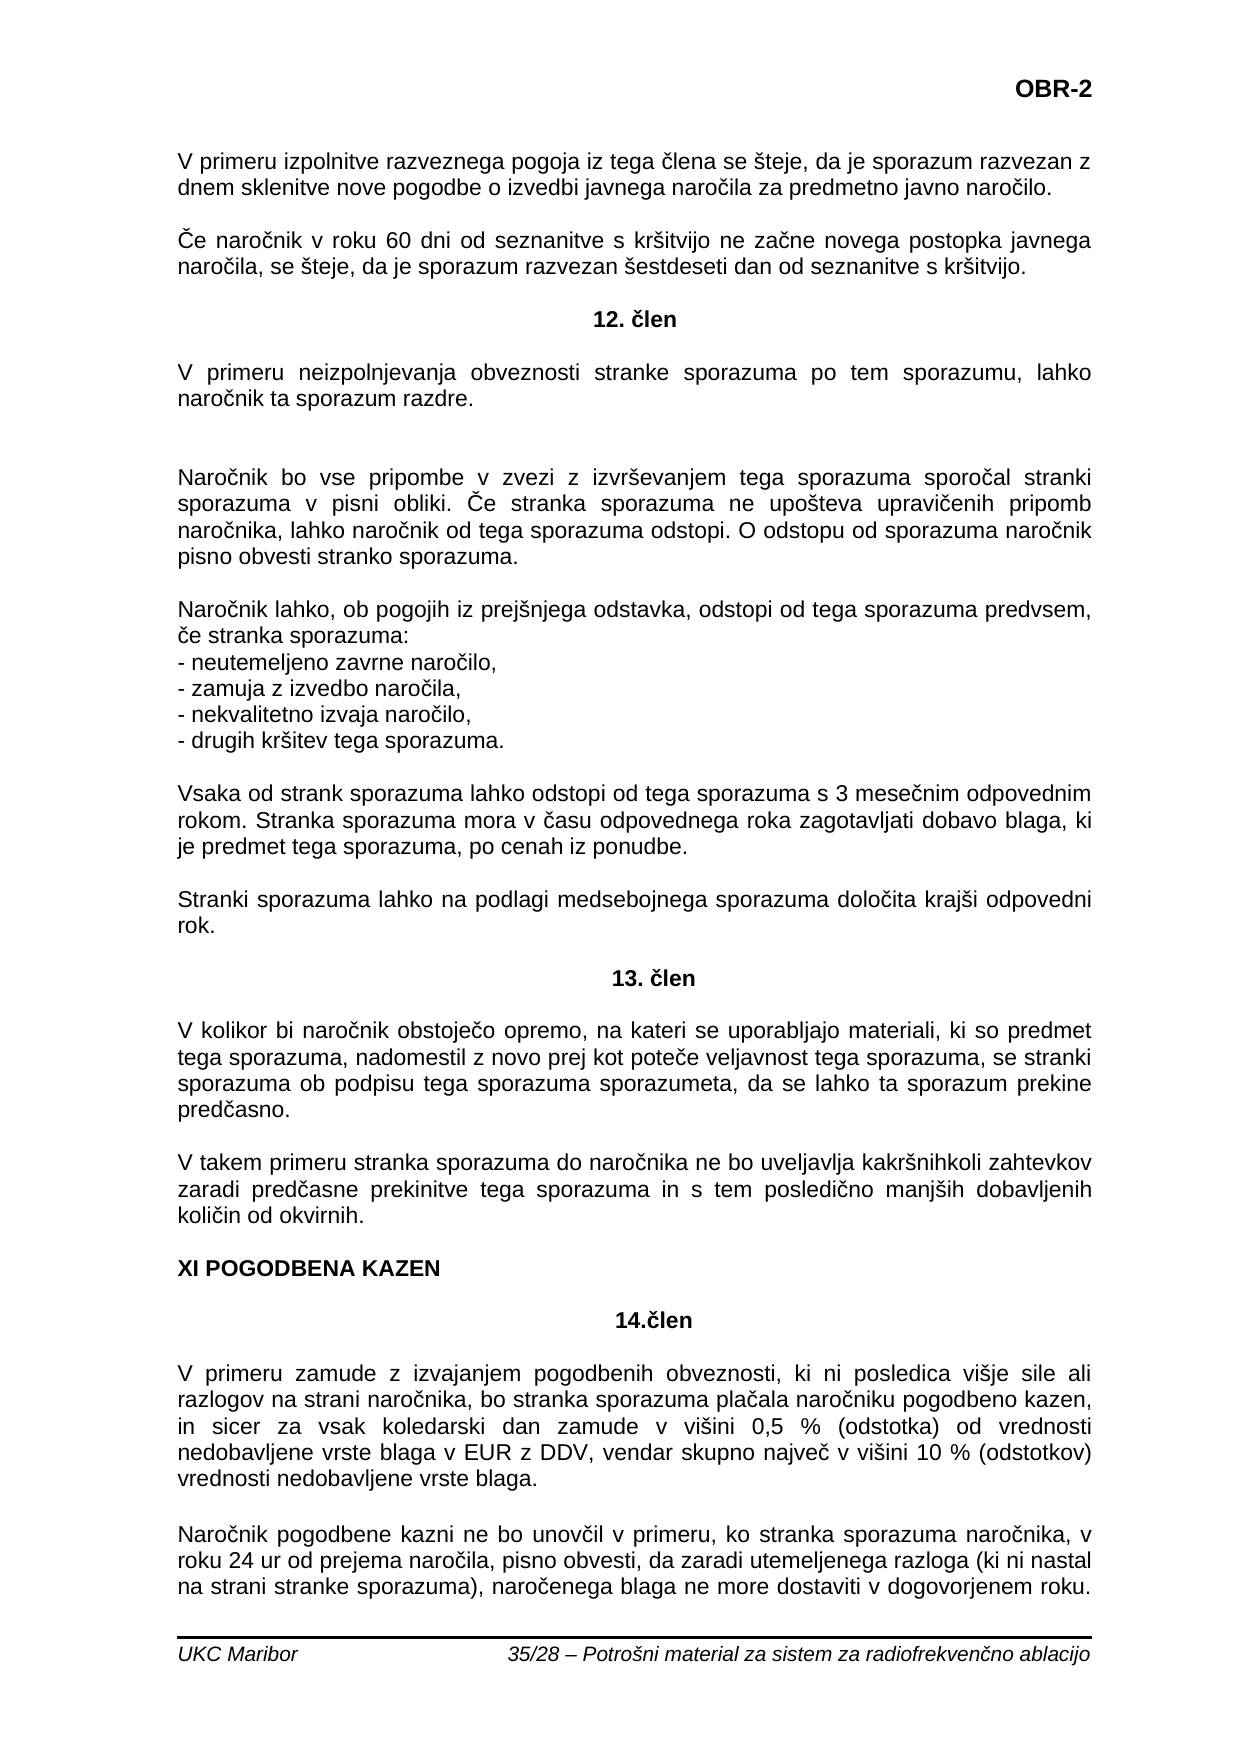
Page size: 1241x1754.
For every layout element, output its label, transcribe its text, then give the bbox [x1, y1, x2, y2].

text - zamuja z izvedbo naročila, [177, 675, 1092, 701]
text 14.člen [215, 1307, 1092, 1334]
text - drugih kršitev tega sporazuma. [177, 727, 1092, 754]
text 13. člen [215, 965, 1092, 991]
text - neutemeljeno zavrne naročilo, [177, 648, 1092, 675]
text V takem primeru stranka sporazuma do naročnika ne bo uveljavlja kakršnihkoli zahtevkov zaradi predčasne prekinitve tega sporazuma in s tem posledično manjših dobavljenih količin od okvirnih. [177, 1149, 1092, 1228]
text Naročnik lahko, ob pogojih iz prejšnjega odstavka, odstopi od tega sporazuma predvsem, če stranka sporazuma: [177, 596, 1092, 648]
text Naročnik bo vse pripombe v zvezi z izvrševanjem tega sporazuma sporočal stranki sporazuma v pisni obliki. Če stranka sporazuma ne upošteva upravičenih pripomb naročnika, lahko naročnik od tega sporazuma odstopi. O odstopu od sporazuma naročnik pisno obvesti stranko sporazuma. [177, 464, 1092, 569]
subtitle XI POGODBENA KAZEN [177, 1254, 1092, 1281]
text V kolikor bi naročnik obstoječo opremo, na kateri se uporabljajo materiali, ki so predmet tega sporazuma, nadomestil z novo prej kot poteče veljavnost tega sporazuma, se stranki sporazuma ob podpisu tega sporazuma sporazumeta, da se lahko ta sporazum prekine predčasno. [177, 1017, 1092, 1123]
text V primeru izpolnitve razveznega pogoja iz tega člena se šteje, da je sporazum razvezan z dnem sklenitve nove pogodbe o izvedbi javnega naročila za predmetno javno naročilo. [177, 148, 1092, 200]
text Vsaka od strank sporazuma lahko odstopi od tega sporazuma s 3 mesečnim odpovednim rokom. Stranka sporazuma mora v času odpovednega roka zagotavljati dobavo blaga, ki je predmet tega sporazuma, po cenah iz ponudbe. [177, 780, 1092, 859]
text - nekvalitetno izvaja naročilo, [177, 701, 1092, 727]
text V primeru zamude z izvajanjem pogodbenih obveznosti, ki ni posledica višje sile ali razlogov na strani naročnika, bo stranka sporazuma plačala naročniku pogodbeno kazen, in sicer za vsak koledarski dan zamude v višini 0,5 % (odstotka) od vrednosti nedobavljene vrste blaga v EUR z DDV, vendar skupno največ v višini 10 % (odstotkov) vrednosti nedobavljene vrste blaga. [177, 1360, 1092, 1492]
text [177, 1521, 1092, 1599]
text 12. člen [177, 306, 1092, 332]
text Če naročnik v roku 60 dni od seznanitve s kršitvijo ne začne novega postopka javnega naročila, se šteje, da je sporazum razvezan šestdeseti dan od seznanitve s kršitvijo. [177, 227, 1092, 279]
text Stranki sporazuma lahko na podlagi medsebojnega sporazuma določita krajši odpovedni rok. [177, 886, 1092, 938]
text V primeru neizpolnjevanja obveznosti stranke sporazuma po tem sporazumu, lahko naročnik ta sporazum razdre. [177, 358, 1092, 411]
